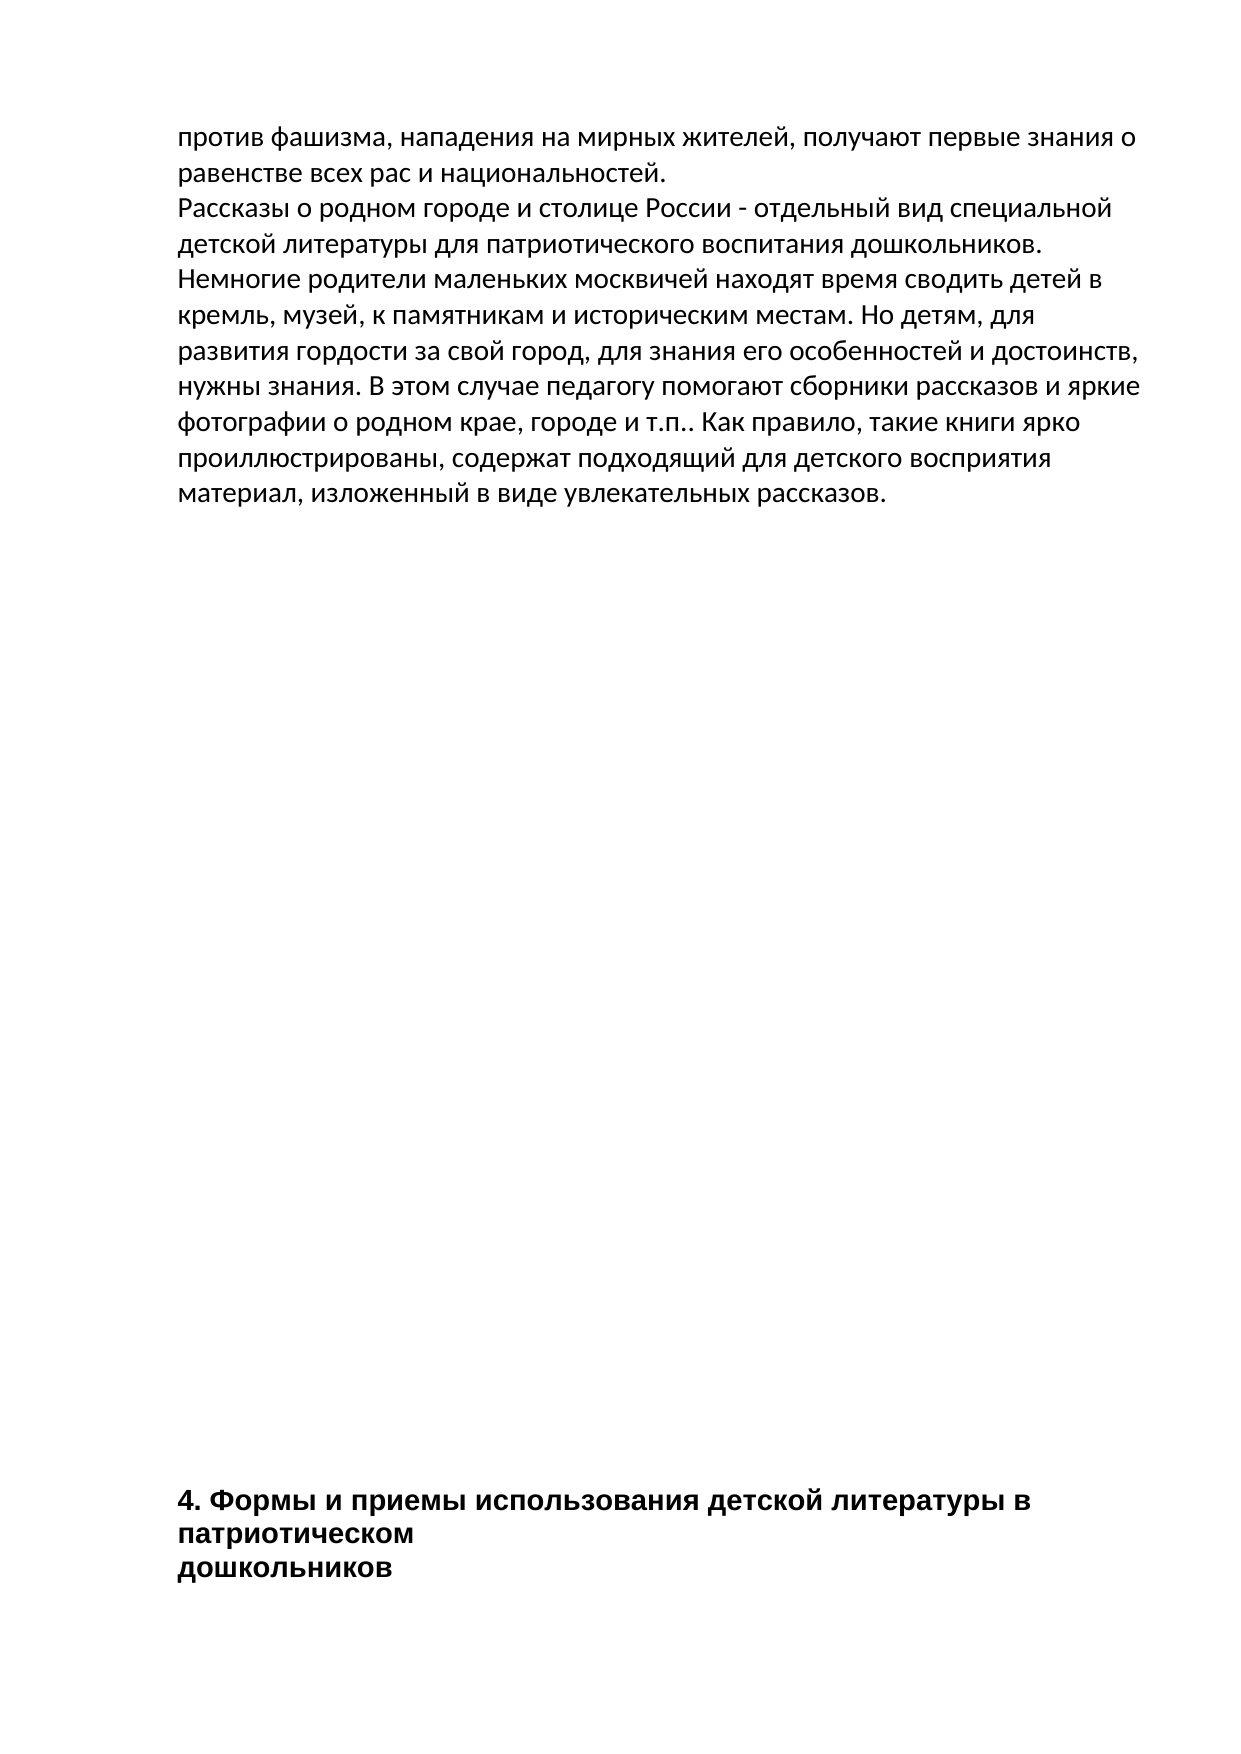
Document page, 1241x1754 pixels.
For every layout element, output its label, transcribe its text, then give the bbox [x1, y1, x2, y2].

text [177, 118, 1152, 189]
text дошкольников [177, 1550, 1152, 1583]
text 4. Формы и приемы использования детской литературы в патриотическом [177, 1483, 1152, 1550]
text Рассказы о родном городе и столице России - отдельный вид специальной детской литературы для патриотического воспитания дошкольников. Немногие родители маленьких москвичей находят время сводить детей в кремль, музей, к памятникам и историческим местам. Но детям, для развития гордости за свой город, для знания его особенностей и достоинств, нужны знания. В этом случае педагогу помогают сборники рассказов и яркие фотографии о родном крае, городе и т.п.. Как правило, такие книги ярко проиллюстрированы, содержат подходящий для детского восприятия материал, изложенный в виде увлекательных рассказов. [177, 189, 1152, 510]
